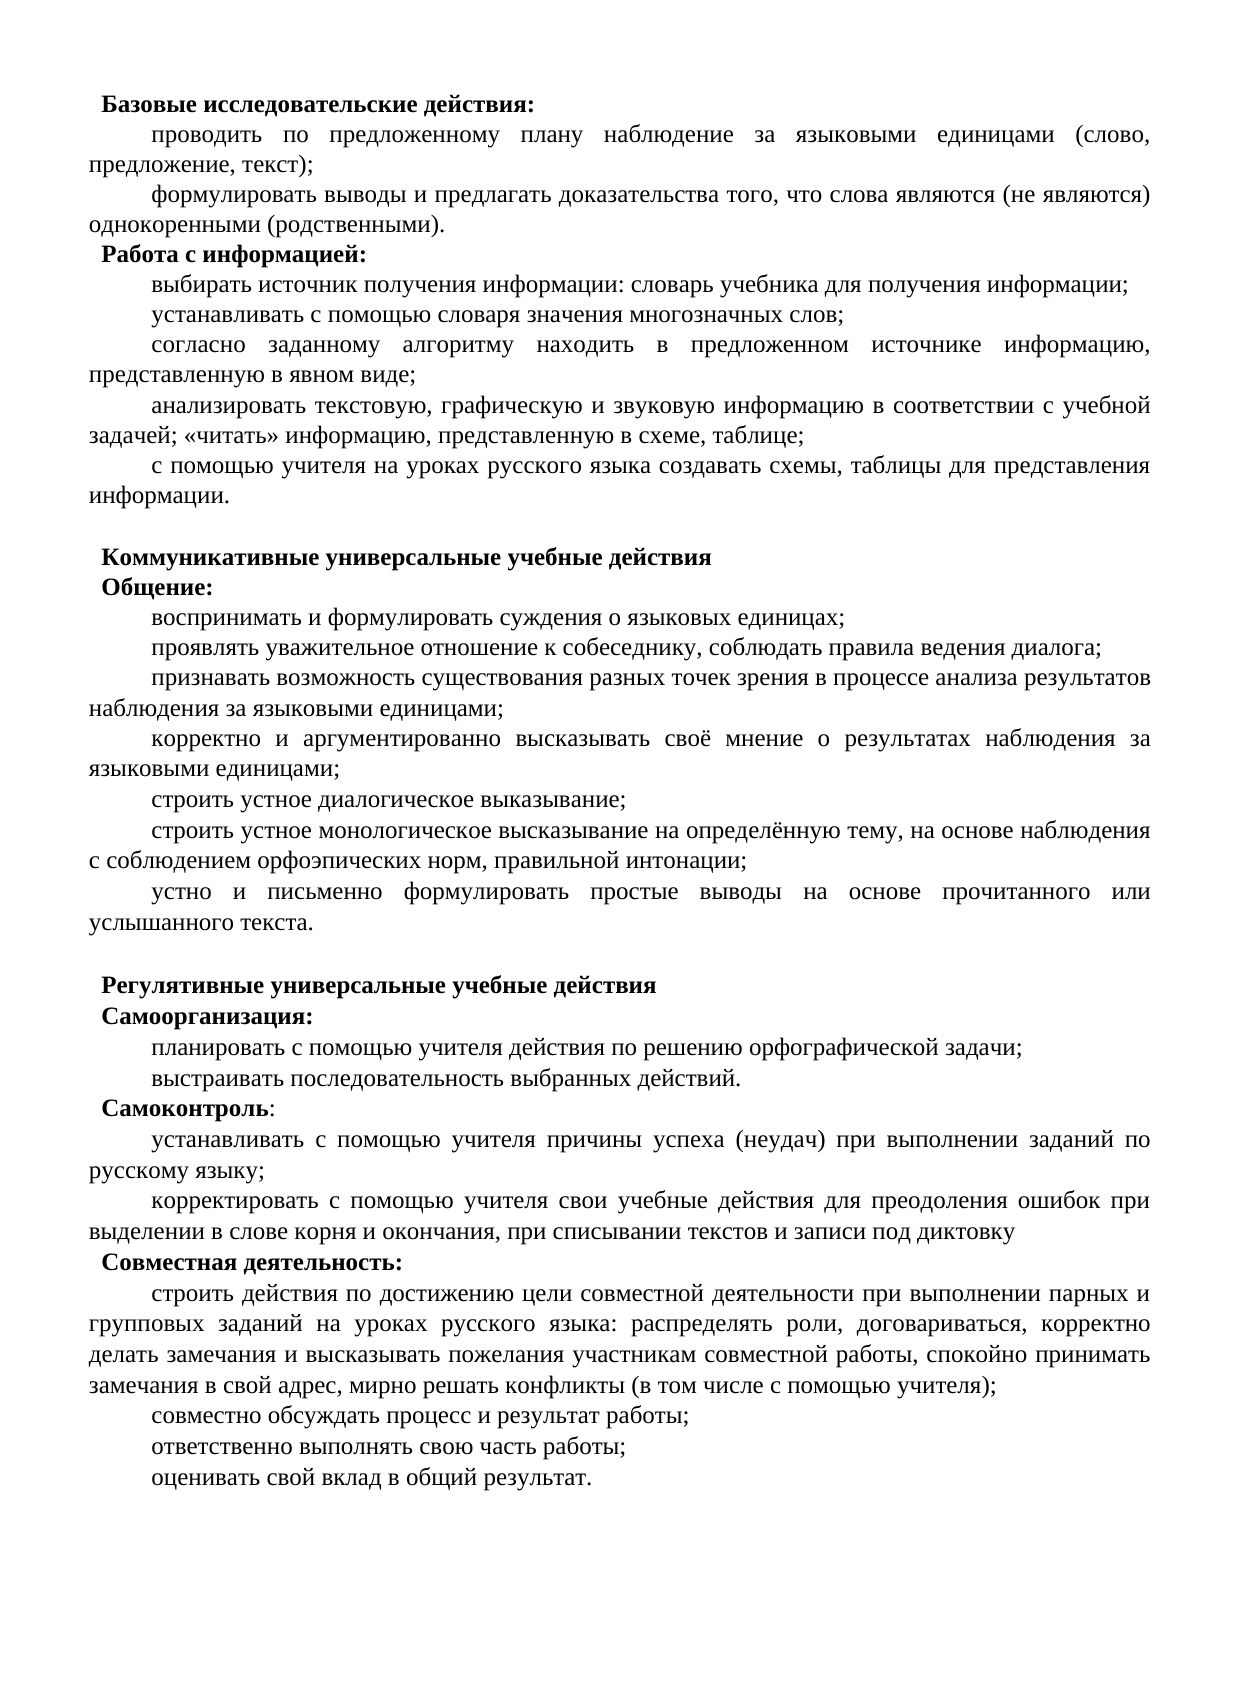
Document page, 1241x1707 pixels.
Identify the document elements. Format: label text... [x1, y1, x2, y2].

text строить действия по достижению цели совместной деятельности при выполнении парных и групповых заданий на уроках русского языка: распределять роли, договариваться, корректно делать замечания и высказывать пожелания участникам совместной работы, спокойно принимать замечания в свой адрес, мирно решать конфликты (в том числе с помощью учителя); [89, 1278, 1152, 1399]
text выбирать источник получения информации: словарь учебника для получения информации; [89, 269, 1152, 298]
text Самоорганизация: [101, 1001, 1152, 1030]
text Самоконтроль: [101, 1093, 1152, 1122]
text согласно заданному алгоритму находить в предложенном источнике информацию, представленную в явном виде; [89, 329, 1152, 388]
text устанавливать с помощью учителя причины успеха (неудач) при выполнении заданий по русскому языку; [89, 1124, 1152, 1183]
text проводить по предложенному плану наблюдение за языковыми единицами (слово, предложение, текст); [89, 119, 1152, 178]
text Базовые исследовательские действия: [101, 89, 1152, 117]
text устанавливать с помощью словаря значения многозначных слов; [89, 299, 1152, 328]
text признавать возможность существования разных точек зрения в процессе анализа результатов наблюдения за языковыми единицами; [89, 662, 1152, 721]
text корректно и аргументированно высказывать своё мнение о результатах наблюдения за языковыми единицами; [89, 723, 1152, 782]
text строить устное монологическое высказывание на определённую тему, на основе наблюдения с соблюдением орфоэпических норм, правильной интонации; [89, 815, 1152, 874]
text Работа с информацией: [101, 239, 1152, 268]
text устно и письменно формулировать простые выводы на основе прочитанного или услышанного текста. [89, 876, 1152, 936]
text планировать с помощью учителя действия по решению орфографической задачи; [89, 1032, 1152, 1061]
text с помощью учителя на уроках русского языка создавать схемы, таблицы для представления информации. [89, 450, 1152, 509]
text Коммуникативные универсальные учебные действия [101, 542, 1152, 571]
text ответственно выполнять свою часть работы; [89, 1431, 1152, 1460]
text воспринимать и формулировать суждения о языковых единицах; [89, 602, 1152, 631]
text формулировать выводы и предлагать доказательства того, что слова являются (не являются) однокоренными (родственными). [89, 179, 1152, 238]
text Регулятивные универсальные учебные действия [101, 970, 1152, 999]
text корректировать с помощью учителя свои учебные действия для преодоления ошибок при выделении в слове корня и окончания, при списывании текстов и записи под диктовку [89, 1186, 1152, 1245]
text оценивать свой вклад в общий результат. [89, 1462, 1152, 1491]
text выстраивать последовательность выбранных действий. [89, 1063, 1152, 1091]
text Общение: [101, 572, 1152, 601]
text строить устное диалогическое выказывание; [89, 784, 1152, 813]
text совместно обсуждать процесс и результат работы; [89, 1401, 1152, 1429]
text Совместная деятельность: [101, 1247, 1152, 1276]
text анализировать текстовую, графическую и звуковую информацию в соответствии с учебной задачей; «читать» информацию, представленную в схеме, таблице; [89, 390, 1152, 448]
text проявлять уважительное отношение к собеседнику, соблюдать правила ведения диалога; [89, 632, 1152, 661]
